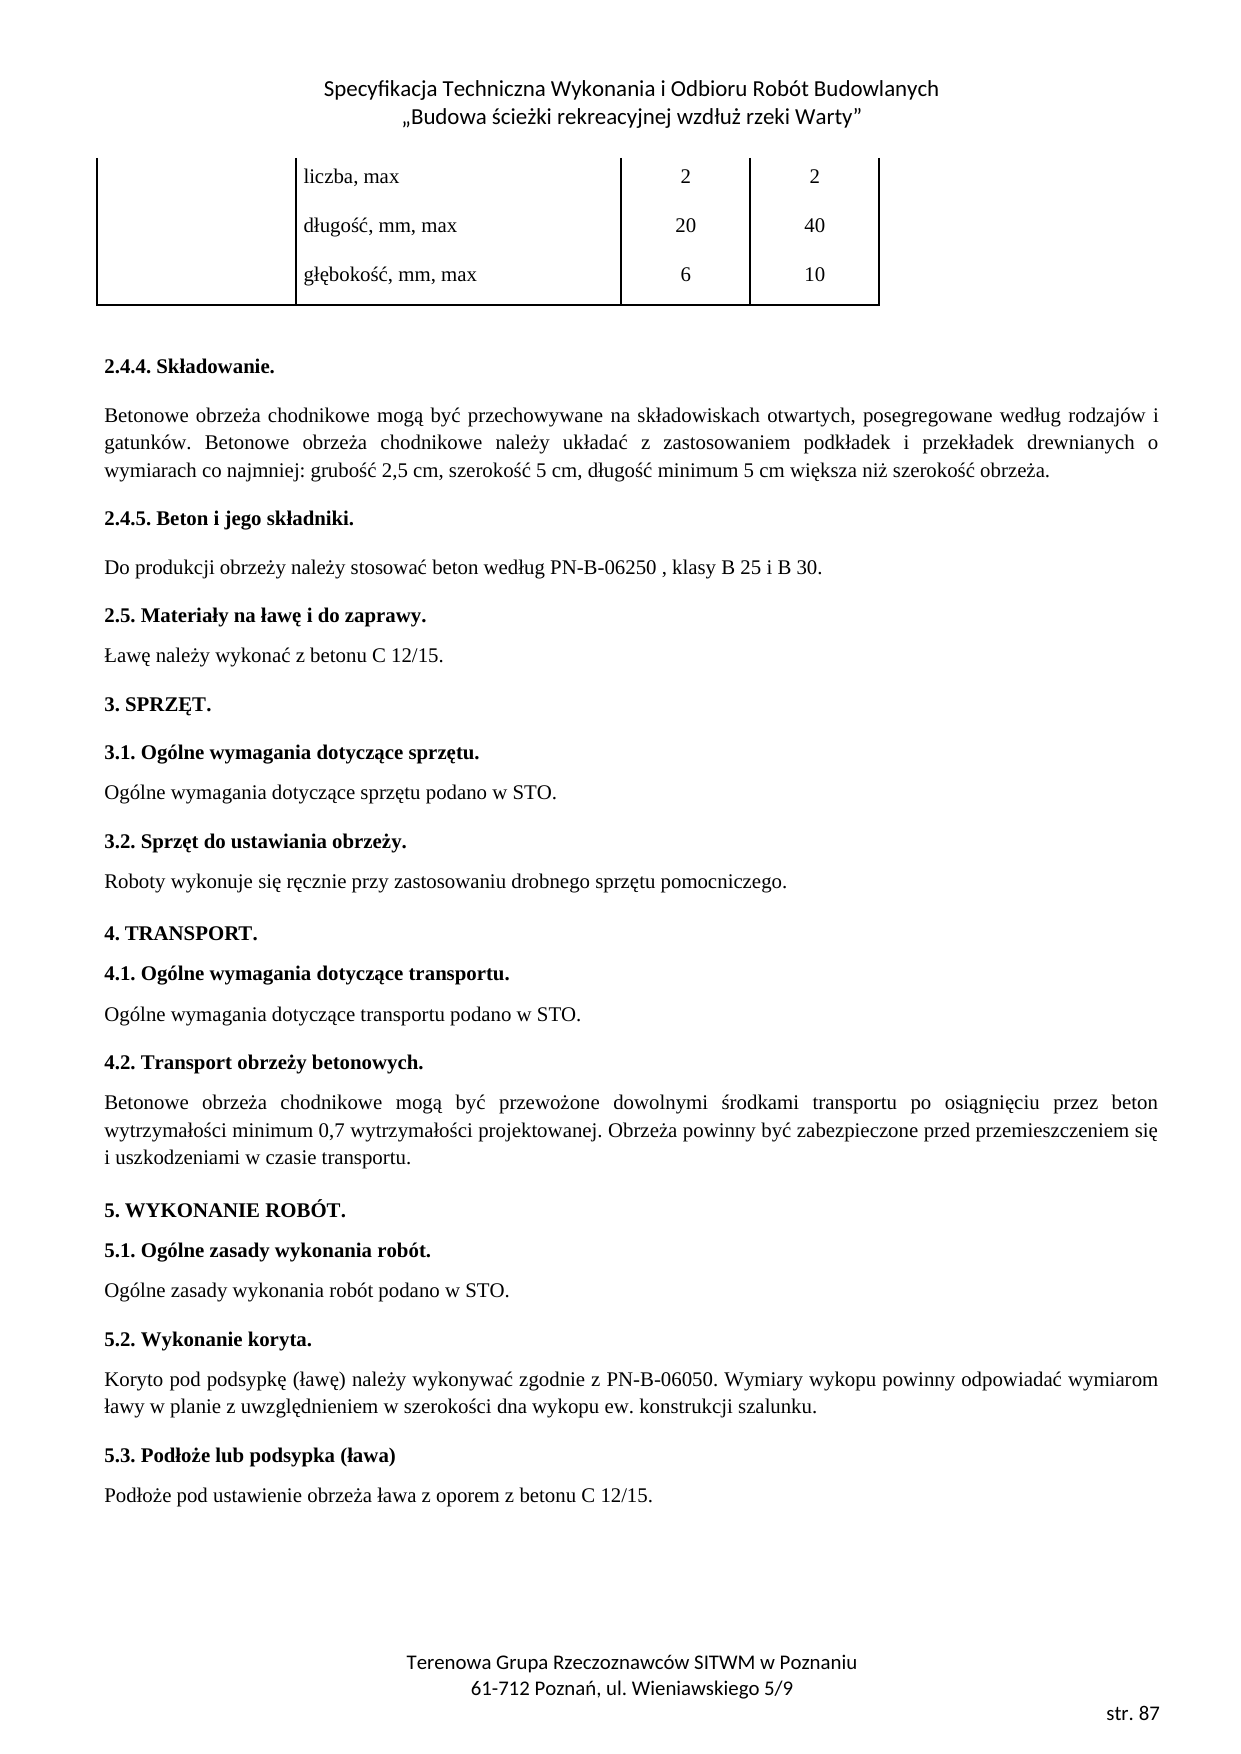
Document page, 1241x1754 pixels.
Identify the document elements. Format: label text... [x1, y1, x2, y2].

text Koryto pod podsypkę (ławę) należy wykonywać zgodnie z PN-B-06050. Wymiary wykopu powinny odpowiadać wymiarom ławy w planie z uwzględnieniem w szerokości dna wykopu ew. konstrukcji szalunku. [104, 1367, 1160, 1418]
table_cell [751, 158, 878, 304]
text Ogólne zasady wykonania robót podano w STO. [104, 1278, 1160, 1302]
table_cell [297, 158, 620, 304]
text 5.2. Wykonanie koryta. [104, 1326, 1160, 1351]
text Do produkcji obrzeży należy stosować beton według PN-B-06250 , klasy B 25 i B 30. [104, 554, 1160, 579]
text Betonowe obrzeża chodnikowe mogą być przewożone dowolnymi środkami transportu po osiągnięciu przez beton wytrzymałości minimum 0,7 wytrzymałości projektowanej. Obrzeża powinny być zabezpieczone przed przemieszczeniem się i uszkodzeniami w czasie transportu. [104, 1090, 1160, 1169]
text 5.3. Podłoże lub podsypka (ława) [104, 1443, 1160, 1467]
text 3.2. Sprzęt do ustawiania obrzeży. [104, 828, 1160, 853]
text 4. transport. [104, 921, 1160, 945]
text Roboty wykonuje się ręcznie przy zastosowaniu drobnego sprzętu pomocniczego. [104, 869, 1160, 893]
text 3.1. Ogólne wymagania dotyczące sprzętu. [104, 740, 1160, 764]
text Betonowe obrzeża chodnikowe mogą być przechowywane na składowiskach otwartych, posegregowane według rodzajów i gatunków. Betonowe obrzeża chodnikowe należy układać z zastosowaniem podkładek i przekładek drewnianych o wymiarach co najmniej: grubość , szerokość , długość minimum większa niż szerokość obrzeża. [104, 402, 1160, 482]
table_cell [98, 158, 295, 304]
text 2.4.5. Beton i jego składniki. [104, 506, 1160, 530]
text 5. wykonanie robót. [104, 1198, 1160, 1222]
text 4.1. Ogólne wymagania dotyczące transportu. [104, 961, 1160, 985]
text 4.2. Transport obrzeży betonowych. [104, 1050, 1160, 1074]
text Ogólne wymagania dotyczące transportu podano w STO. [104, 1001, 1160, 1026]
text Ławę należy wykonać z betonu C 12/15. [104, 643, 1160, 667]
text Ogólne wymagania dotyczące sprzętu podano w STO. [104, 780, 1160, 804]
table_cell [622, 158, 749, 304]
text Podłoże pod ustawienie obrzeża ława z oporem z betonu C 12/15. [104, 1483, 1160, 1507]
text 2.4.4. Składowanie. [104, 354, 1160, 378]
text 2.5. Materiały na ławę i do zaprawy. [104, 603, 1160, 627]
text 3. sprzęt. [104, 692, 1160, 716]
text 5.1. Ogólne zasady wykonania robót. [104, 1238, 1160, 1262]
